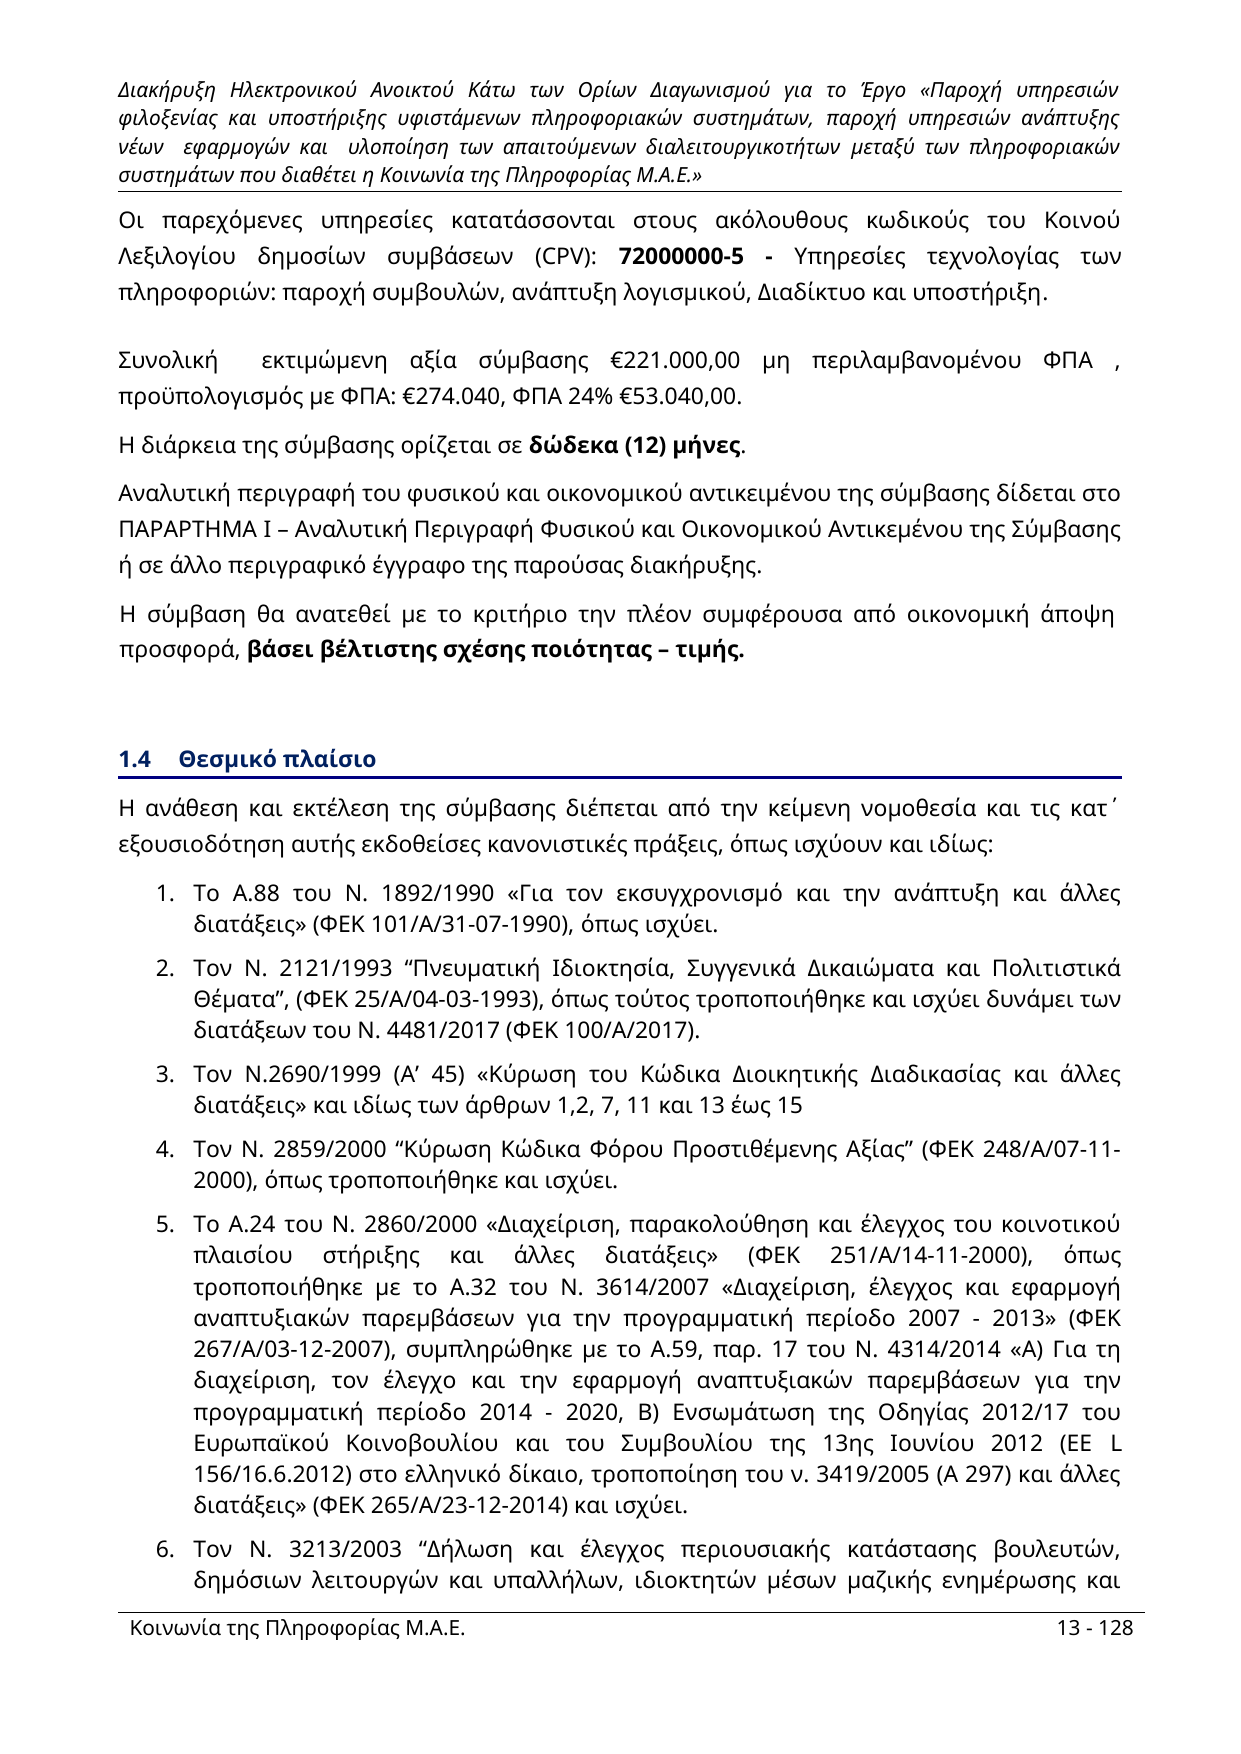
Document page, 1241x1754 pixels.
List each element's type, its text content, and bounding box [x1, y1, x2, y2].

text Η διάρκεια της σύμβασης ορίζεται σε δώδεκα (12) μήνες. [118, 429, 1122, 460]
list Το Α.24 του Ν. 2860/2000 «Διαχείριση, παρακολούθηση και έλεγχος του κοινοτικού πλαισίου στήριξης και άλλες διατάξεις» (ΦΕΚ 251/Α/14-11-2000), όπως τροποποιήθηκε με το Α.32 του Ν. 3614/2007 «Διαχείριση, έλεγχος και εφαρμογή αναπτυξιακών παρεμβάσεων για την προγραμματική περίοδο 2007 - 2013» (ΦΕΚ 267/Α/03-12-2007), συμπληρώθηκε με το Α.59, παρ. 17 του Ν. 4314/2014 «Α) Για τη διαχείριση, τον έλεγχο και την εφαρμογή αναπτυξιακών παρεμβάσεων για την προγραμματική περίοδο 2014 - 2020, Β) Ενσωμάτωση της Οδηγίας 2012/17 του Ευρωπαϊκού Κοινοβουλίου και του Συμβουλίου της 13ης Ιουνίου 2012 (ΕΕ L 156/16.6.2012) στο ελληνικό δίκαιο, τροποποίηση του ν. 3419/2005 (Α 297) και άλλες διατάξεις» (ΦΕΚ 265/Α/23-12-2014) και ισχύει. [156, 1208, 1122, 1520]
subtitle Θεσμικό πλαίσιο [118, 743, 1122, 776]
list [156, 1533, 1122, 1595]
text Η σύμβαση θα ανατεθεί με το κριτήριο την πλέον συμφέρουσα από οικονομική άποψη προσφορά, βάσει βέλτιστης σχέσης ποιότητας – τιμής. [119, 597, 1117, 665]
text Η ανάθεση και εκτέλεση της σύμβασης διέπεται από την κείμενη νομοθεσία και τις κατ΄ εξουσιοδότηση αυτής εκδοθείσες κανονιστικές πράξεις, όπως ισχύουν και ιδίως: [118, 792, 1122, 859]
text Οι παρεχόμενες υπηρεσίες κατατάσσονται στους ακόλουθους κωδικούς του Κοινού Λεξιλογίου δημοσίων συμβάσεων (CPV): 72000000-5 - Υπηρεσίες τεχνολογίας των πληροφοριών: παροχή συμβουλών, ανάπτυξη λογισμικού, Διαδίκτυο και υποστήριξη. [118, 204, 1122, 307]
list Τον Ν. 2121/1993 “Πνευματική Ιδιοκτησία, Συγγενικά Δικαιώματα και Πολιτιστικά Θέματα”, (ΦΕΚ 25/Α/04-03-1993), όπως τούτος τροποποιήθηκε και ισχύει δυνάμει των διατάξεων του Ν. 4481/2017 (ΦΕΚ 100/Α/2017). [156, 952, 1122, 1045]
text Αναλυτική περιγραφή του φυσικού και οικονομικού αντικειμένου της σύμβασης δίδεται στο ΠΑΡΑΡΤΗΜΑ I – Αναλυτική Περιγραφή Φυσικού και Οικονομικού Αντικεμένου της Σύμβασης ή σε άλλο περιγραφικό έγγραφο της παρούσας διακήρυξης. [118, 477, 1122, 580]
list Το Α.88 του Ν. 1892/1990 «Για τον εκσυγχρονισμό και την ανάπτυξη και άλλες διατάξεις» (ΦΕΚ 101/Α/31-07-1990), όπως ισχύει. [156, 877, 1122, 939]
list Τον Ν. 2859/2000 “Κύρωση Κώδικα Φόρου Προστιθέμενης Αξίας” (ΦΕΚ 248/Α/07-11-2000), όπως τροποποιήθηκε και ισχύει. [156, 1133, 1122, 1195]
list Τον Ν.2690/1999 (Α’ 45) «Κύρωση του Κώδικα Διοικητικής Διαδικασίας και άλλες διατάξεις» και ιδίως των άρθρων 1,2, 7, 11 και 13 έως 15 [156, 1058, 1122, 1120]
text Συνολική εκτιμώμενη αξία σύμβασης €221.000,00 μη περιλαμβανομένου ΦΠΑ , προϋπολογισμός με ΦΠΑ: €274.040, ΦΠΑ 24% €53.040,00. [118, 344, 1122, 412]
